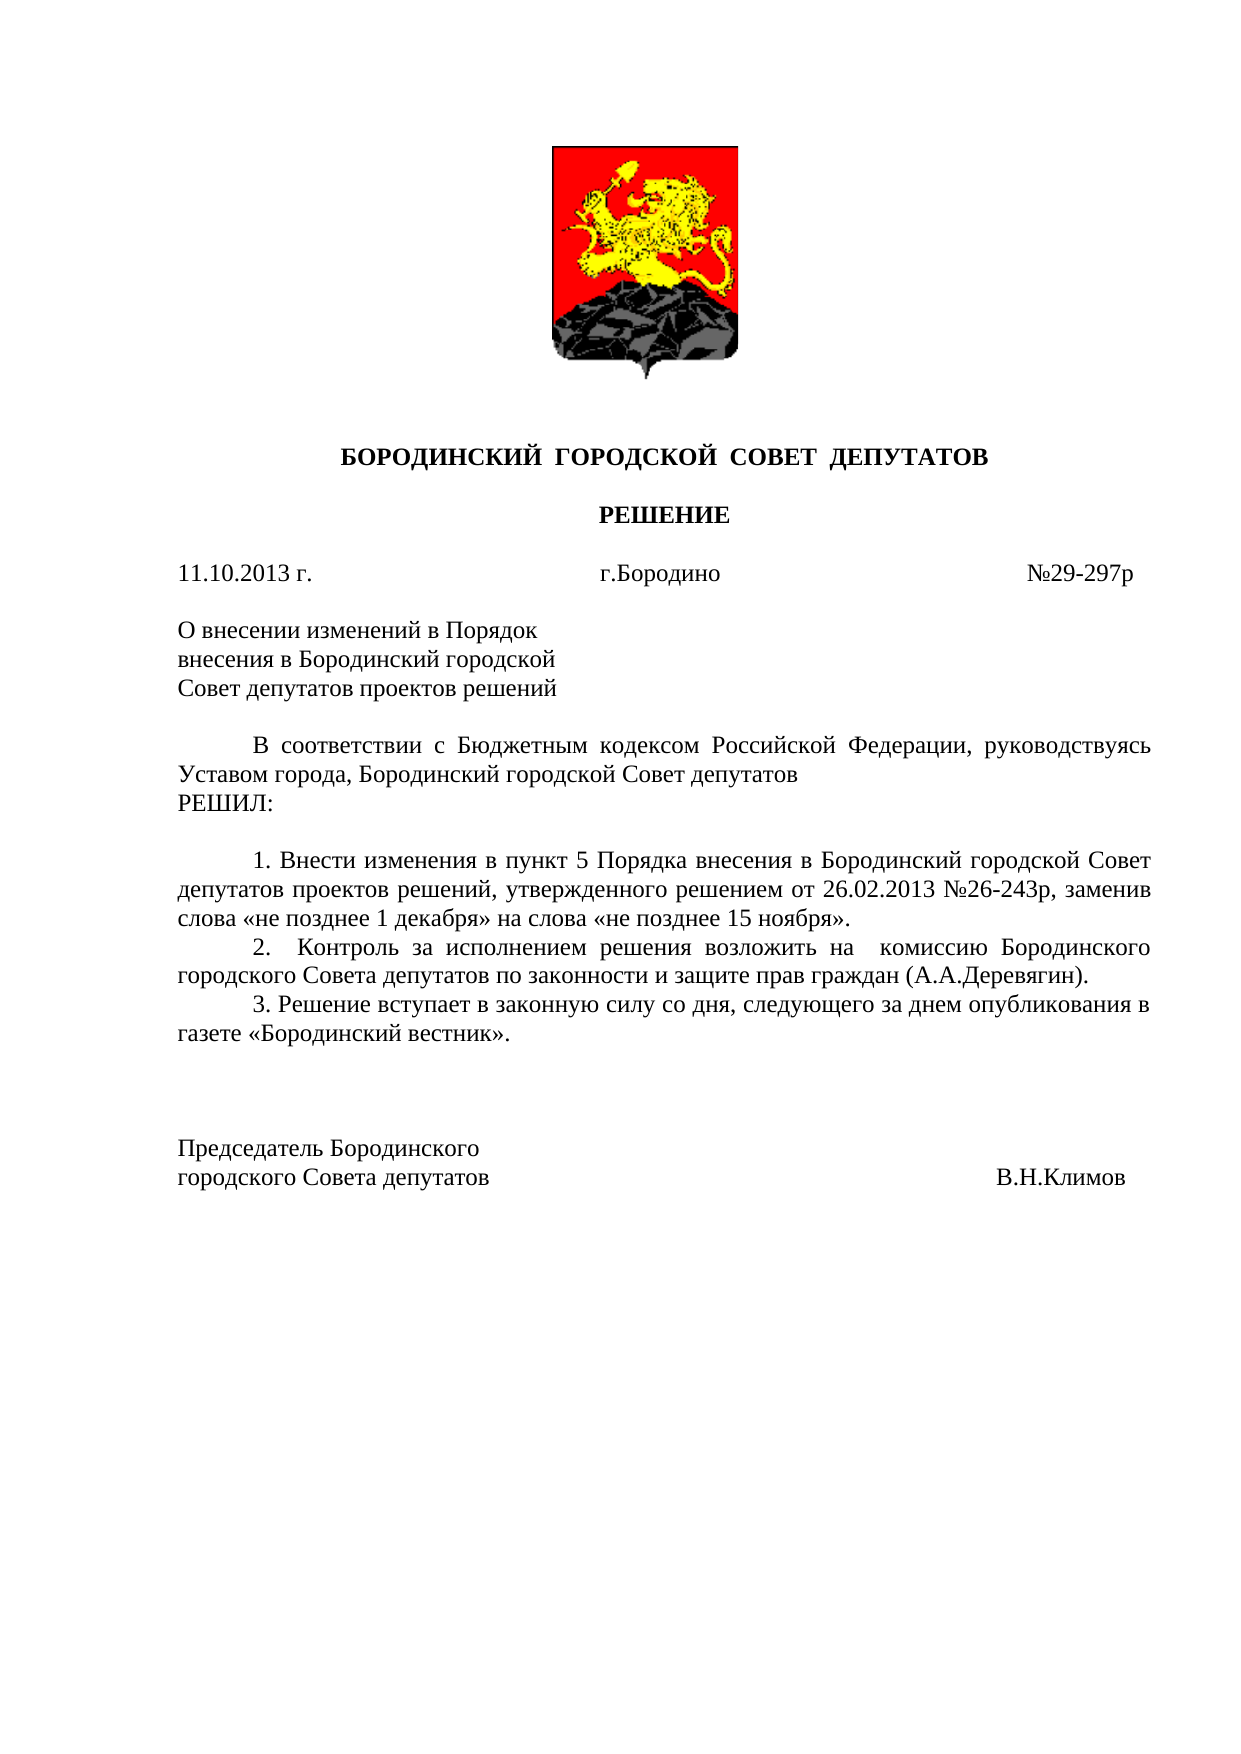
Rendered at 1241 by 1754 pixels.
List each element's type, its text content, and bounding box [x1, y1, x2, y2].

text РЕШИЛ: [177, 788, 1152, 817]
text 11.10.2013 г. г.Бородино №29-297р [177, 558, 1152, 587]
text городского Совета депутатов В.Н.Климов [177, 1162, 1152, 1190]
text РЕШЕНИЕ [177, 500, 1152, 529]
text 1. Внести изменения в пункт 5 Порядка внесения в Бородинский городской Совет депутатов проектов решений, утвержденного решением от 26.02.2013 №26-243р, заменив слова «не позднее 1 декабря» на слова «не позднее 15 ноября». [177, 845, 1152, 932]
text 2. Контроль за исполнением решения возложить на комиссию Бородинского городского Совета депутатов по законности и защите прав граждан (А.А.Деревягин). [177, 932, 1152, 989]
text БОРОДИНСКИЙ ГОРОДСКОЙ СОВЕТ ДЕПУТАТОВ [177, 442, 1152, 471]
text В соответствии с Бюджетным кодексом Российской Федерации, руководствуясь Уставом города, Бородинский городской Совет депутатов [177, 730, 1152, 788]
text 3. Решение вступает в законную силу со дня, следующего за днем опубликования в газете «Бородинский вестник». [177, 989, 1152, 1047]
text Совет депутатов проектов решений [177, 673, 1152, 702]
text Председатель Бородинского [177, 1133, 1152, 1162]
text О внесении изменений в Порядок [177, 615, 1152, 644]
text внесения в Бородинский городской [177, 644, 1152, 673]
